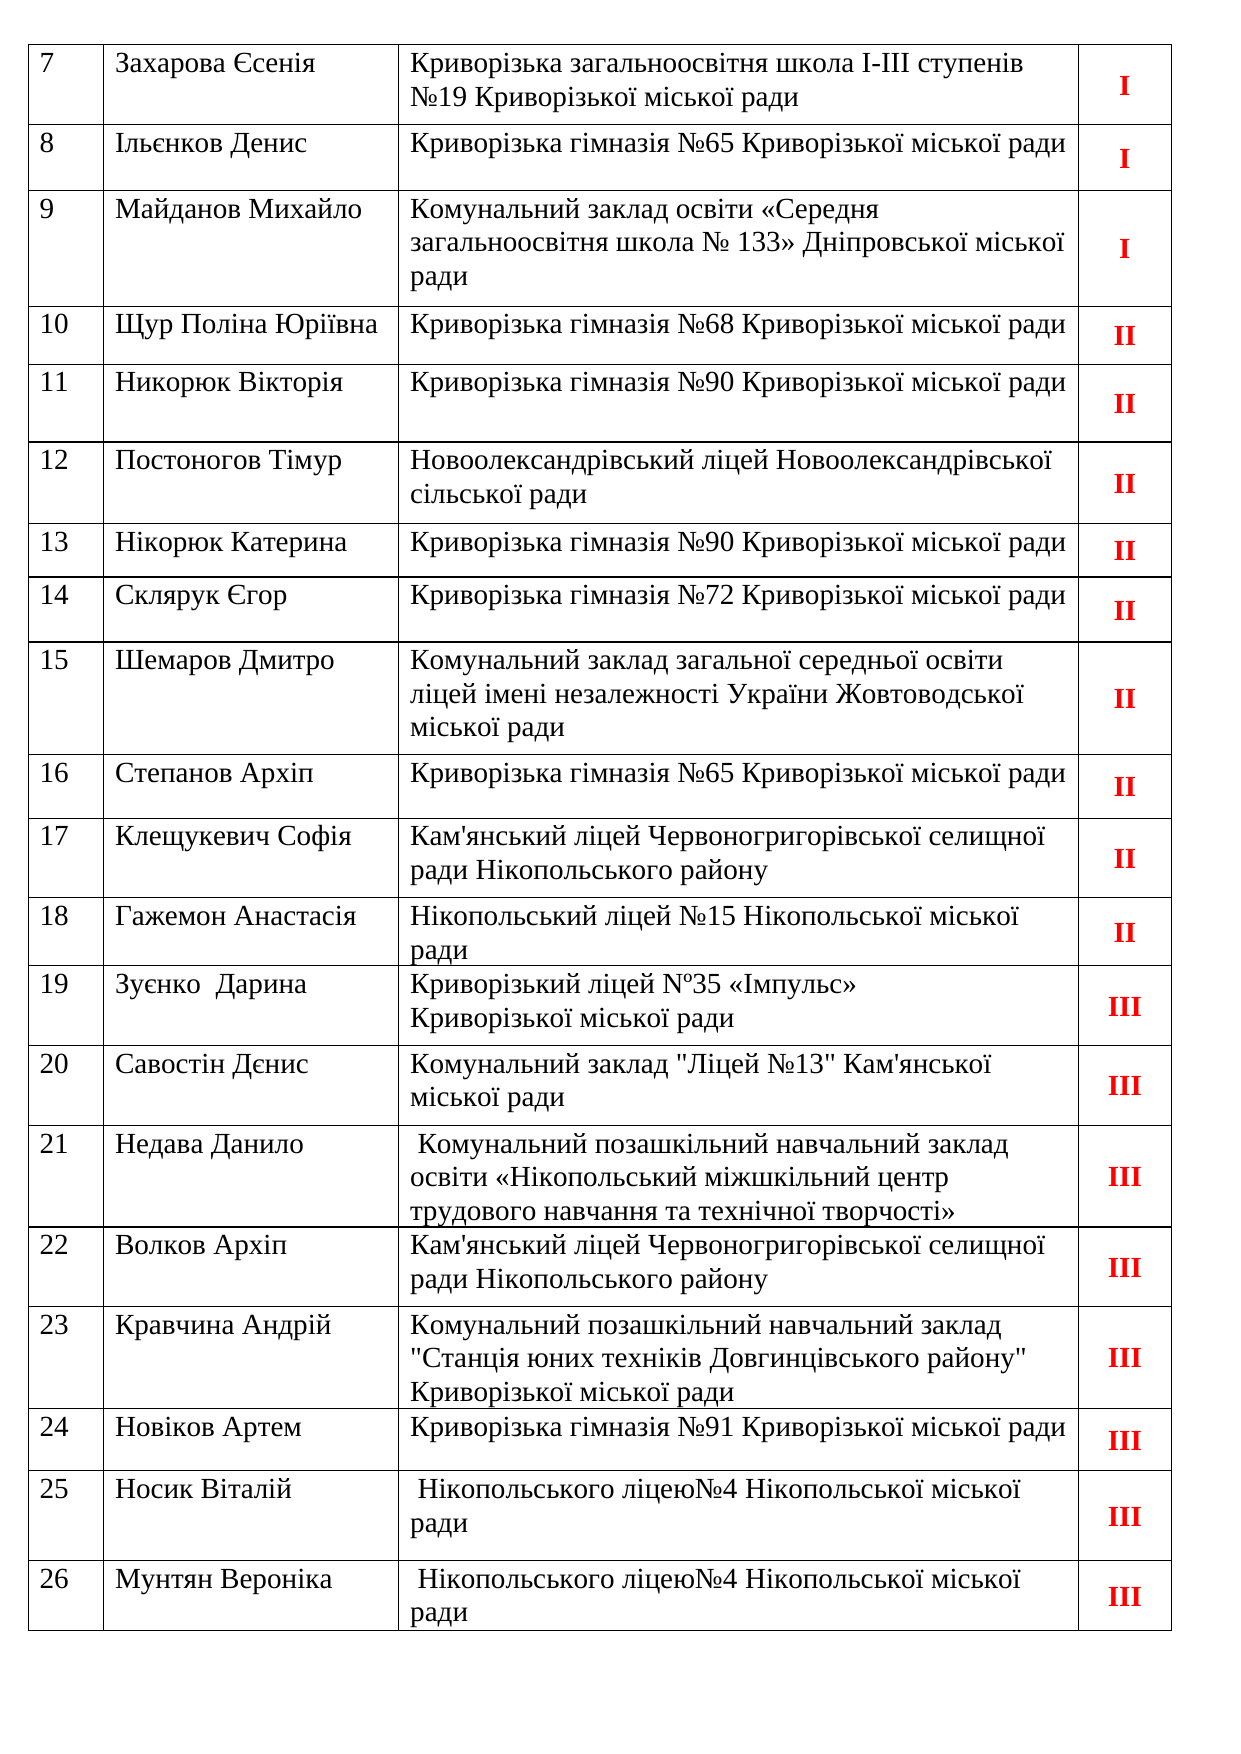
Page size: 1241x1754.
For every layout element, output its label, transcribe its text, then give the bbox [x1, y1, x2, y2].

table_cell Гажемон Анастасія [104, 898, 398, 965]
table_cell ІІ [1079, 524, 1171, 576]
table_cell 21 [29, 1126, 103, 1226]
table_cell Кам'янський ліцей Червоногригорівської селищної ради Нікопольського району [399, 1228, 1078, 1306]
table_cell 24 [29, 1409, 103, 1470]
table_cell ІІ [1079, 819, 1171, 897]
table_cell ІІ [1079, 755, 1171, 817]
table_cell ІІ [1079, 898, 1171, 965]
table_cell 14 [29, 578, 103, 641]
table_cell ІІІ [1079, 1409, 1171, 1470]
table_cell Щур Поліна Юріївна [104, 307, 398, 363]
table_cell Криворізька гімназія №91 Криворізької міської ради [399, 1409, 1078, 1470]
table_cell 17 [29, 819, 103, 897]
table_cell Кам'янський ліцей Червоногригорівської селищної ради Нікопольського району [399, 819, 1078, 897]
table_cell Комунальний позашкільний навчальний заклад освіти «Нікопольський міжшкільний центр трудового навчання та технічної творчості» [399, 1126, 1078, 1226]
table_cell Комунальний заклад освіти «Середня загальноосвітня школа № 133» Дніпровської міської ради [399, 191, 1078, 306]
table_cell Нікорюк Катерина [104, 524, 398, 576]
table_cell Степанов Архіп [104, 755, 398, 817]
table_cell 20 [29, 1046, 103, 1125]
table_cell Нікопольського ліцею№4 Нікопольської міської ради [399, 1471, 1078, 1560]
table_cell Криворізька гімназія №65 Криворізької міської ради [399, 125, 1078, 190]
table_cell ІІІ [1079, 1561, 1171, 1630]
table_cell Кравчина Андрій [104, 1307, 398, 1408]
table_cell 13 [29, 524, 103, 576]
table_cell 12 [29, 443, 103, 523]
table_cell 18 [29, 898, 103, 965]
table_cell ІІ [1079, 443, 1171, 523]
table_cell Комунальний позашкільний навчальний заклад "Станція юних техніків Довгинцівського району" Криворізької міської ради [399, 1307, 1078, 1408]
table_cell Постоногов Тімур [104, 443, 398, 523]
table_cell Комунальний заклад загальної середньої освіти ліцей імені незалежності України Жовтоводської міської ради [399, 643, 1078, 754]
table_cell І [1079, 45, 1171, 124]
table_cell ІІІ [1079, 966, 1171, 1045]
table_cell ІІІ [1079, 1471, 1171, 1560]
table_cell Майданов Михайло [104, 191, 398, 306]
table_cell ІІІ [1079, 1307, 1171, 1408]
table_cell Недава Данило [104, 1126, 398, 1226]
table_cell Мунтян Вероніка [104, 1561, 398, 1630]
table_cell 15 [29, 643, 103, 754]
table_cell ІІ [1079, 578, 1171, 641]
table_cell Нікопольський ліцей №15 Нікопольської міської ради [399, 898, 1078, 965]
table_cell 7 [29, 45, 103, 124]
table_cell Криворізький ліцей Nº35 «Імпульс» Криворізької міської ради [399, 966, 1078, 1045]
table_cell Криворізька загальноосвітня школа І-ІІІ ступенів №19 Криворізької міської ради [399, 45, 1078, 124]
table_cell ІІІ [1079, 1126, 1171, 1226]
table_cell ІІ [1079, 307, 1171, 363]
table_cell Склярук Єгор [104, 578, 398, 641]
table_cell Криворізька гімназія №72 Криворізької міської ради [399, 578, 1078, 641]
table_cell Криворізька гімназія №68 Криворізької міської ради [399, 307, 1078, 363]
table_cell Криворізька гімназія №90 Криворізької міської ради [399, 365, 1078, 441]
table_cell Криворізька гімназія №90 Криворізької міської ради [399, 524, 1078, 576]
table_cell Носик Віталій [104, 1471, 398, 1560]
table_cell Савостін Дєнис [104, 1046, 398, 1125]
table_cell ІІ [1079, 643, 1171, 754]
table_cell Никорюк Вікторія [104, 365, 398, 441]
table_cell Шемаров Дмитро [104, 643, 398, 754]
table_cell Криворізька гімназія №65 Криворізької міської ради [399, 755, 1078, 817]
table_cell Волков Архіп [104, 1228, 398, 1306]
table_cell Зуєнко Дарина [104, 966, 398, 1045]
table_cell ІІІ [1079, 1046, 1171, 1125]
table_cell 23 [29, 1307, 103, 1408]
table_cell ІІІ [1079, 1228, 1171, 1306]
table_cell 25 [29, 1471, 103, 1560]
table_cell 22 [29, 1228, 103, 1306]
table_cell Ільєнков Денис [104, 125, 398, 190]
table_cell 8 [29, 125, 103, 190]
table_cell Комунальний заклад "Ліцей №13" Кам'янської міської ради [399, 1046, 1078, 1125]
table_cell Новіков Артем [104, 1409, 398, 1470]
table_cell І [1079, 125, 1171, 190]
table_cell І [1079, 191, 1171, 306]
table_cell 19 [29, 966, 103, 1045]
table_cell 11 [29, 365, 103, 441]
table_cell Захарова Єсенія [104, 45, 398, 124]
table_cell 16 [29, 755, 103, 817]
table_cell Нікопольського ліцею№4 Нікопольської міської ради [399, 1561, 1078, 1630]
table_cell Клещукевич Софія [104, 819, 398, 897]
table_cell ІІ [1079, 365, 1171, 441]
table_cell 9 [29, 191, 103, 306]
table_cell 10 [29, 307, 103, 363]
table_cell Новоолександрівський ліцей Новоолександрівської сільської ради [399, 443, 1078, 523]
table_cell 26 [29, 1561, 103, 1630]
